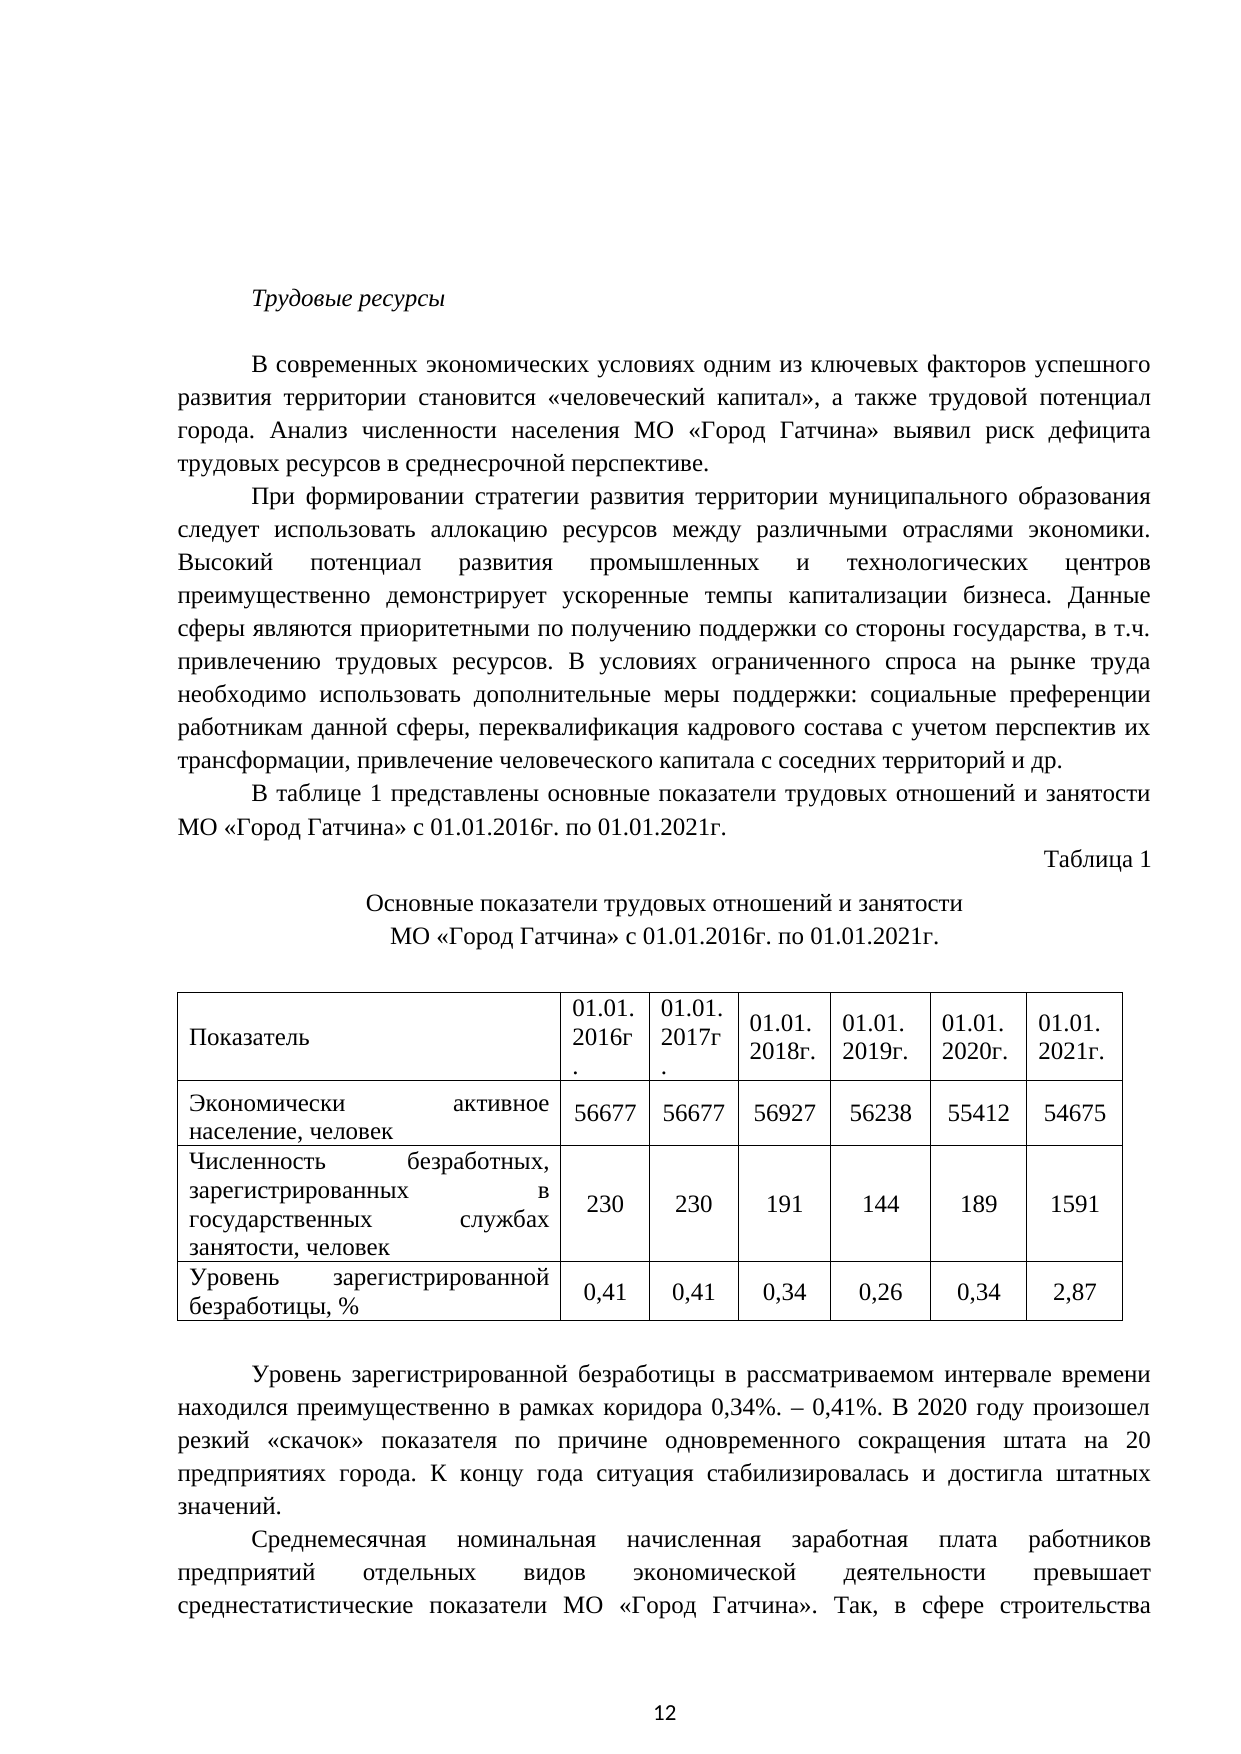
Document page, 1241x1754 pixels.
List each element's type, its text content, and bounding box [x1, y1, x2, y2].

table_header 01.01. 2019г. [831, 993, 930, 1079]
table_cell 56677 [561, 1081, 649, 1145]
table_cell 56238 [831, 1081, 930, 1145]
table_cell 54675 [1027, 1081, 1122, 1145]
table_cell 144 [831, 1146, 930, 1261]
text В таблице 1 представлены основные показатели трудовых отношений и занятости МО «Город Гатчина» с 01.01.2016г. по 01.01.2021г. [177, 778, 1152, 840]
table_header 01.01. 2018г. [739, 993, 830, 1079]
table_cell 55412 [931, 1081, 1026, 1145]
text Таблица 1 [177, 844, 1152, 873]
table_cell 189 [931, 1146, 1026, 1261]
table_cell 230 [561, 1146, 649, 1261]
table_cell 191 [739, 1146, 830, 1261]
table_header 01.01. 2017г. [650, 993, 738, 1079]
table_cell 1591 [1027, 1146, 1122, 1261]
table_cell 56677 [650, 1081, 738, 1145]
table_cell 0,26 [831, 1262, 930, 1320]
text При формировании стратегии развития территории муниципального образования следует использовать аллокацию ресурсов между различными отраслями экономики. Высокий потенциал развития промышленных и технологических центров преимущественно демонстрирует ускоренные темпы капитализации бизнеса. Данные сферы являются приоритетными по получению поддержки со стороны государства, в т.ч. привлечению трудовых ресурсов. В условиях ограниченного спроса на рынке труда необходимо использовать дополнительные меры поддержки: социальные преференции работникам данной сферы, переквалификация кадрового состава с учетом перспектив их трансформации, привлечение человеческого капитала с соседних территорий и др. [177, 481, 1152, 774]
text Основные показатели трудовых отношений и занятости [177, 888, 1152, 916]
table_cell Численность безработных, зарегистрированных в государственных службах занятости, человек [178, 1146, 560, 1261]
table_cell 2,87 [1027, 1262, 1122, 1320]
table_cell 230 [650, 1146, 738, 1261]
text Трудовые ресурсы [177, 283, 1152, 312]
table_header Показатель [178, 993, 560, 1079]
table_cell 0,34 [931, 1262, 1026, 1320]
table_cell 0,41 [650, 1262, 738, 1320]
table_cell 0,41 [561, 1262, 649, 1320]
table_header 01.01. 2016г. [561, 993, 649, 1079]
table_cell 56927 [739, 1081, 830, 1145]
text Уровень зарегистрированной безработицы в рассматриваемом интервале времени находился преимущественно в рамках коридора 0,34%. – 0,41%. В 2020 году произошел резкий «скачок» показателя по причине одновременного сокращения штата на 20 предприятиях города. К концу года ситуация стабилизировалась и достигла штатных значений. [177, 1359, 1152, 1520]
table_cell Экономически активное население, человек [178, 1081, 560, 1145]
table_cell Уровень зарегистрированной безработицы, % [178, 1262, 560, 1320]
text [177, 1524, 1152, 1619]
text В современных экономических условиях одним из ключевых факторов успешного развития территории становится «человеческий капитал», а также трудовой потенциал города. Анализ численности населения МО «Город Гатчина» выявил риск дефицита трудовых ресурсов в среднесрочной перспективе. [177, 349, 1152, 477]
table_header 01.01. 2021г. [1027, 993, 1122, 1079]
table_cell 0,34 [739, 1262, 830, 1320]
table_header 01.01. 2020г. [931, 993, 1026, 1079]
text МО «Город Гатчина» с 01.01.2016г. по 01.01.2021г. [177, 921, 1152, 949]
